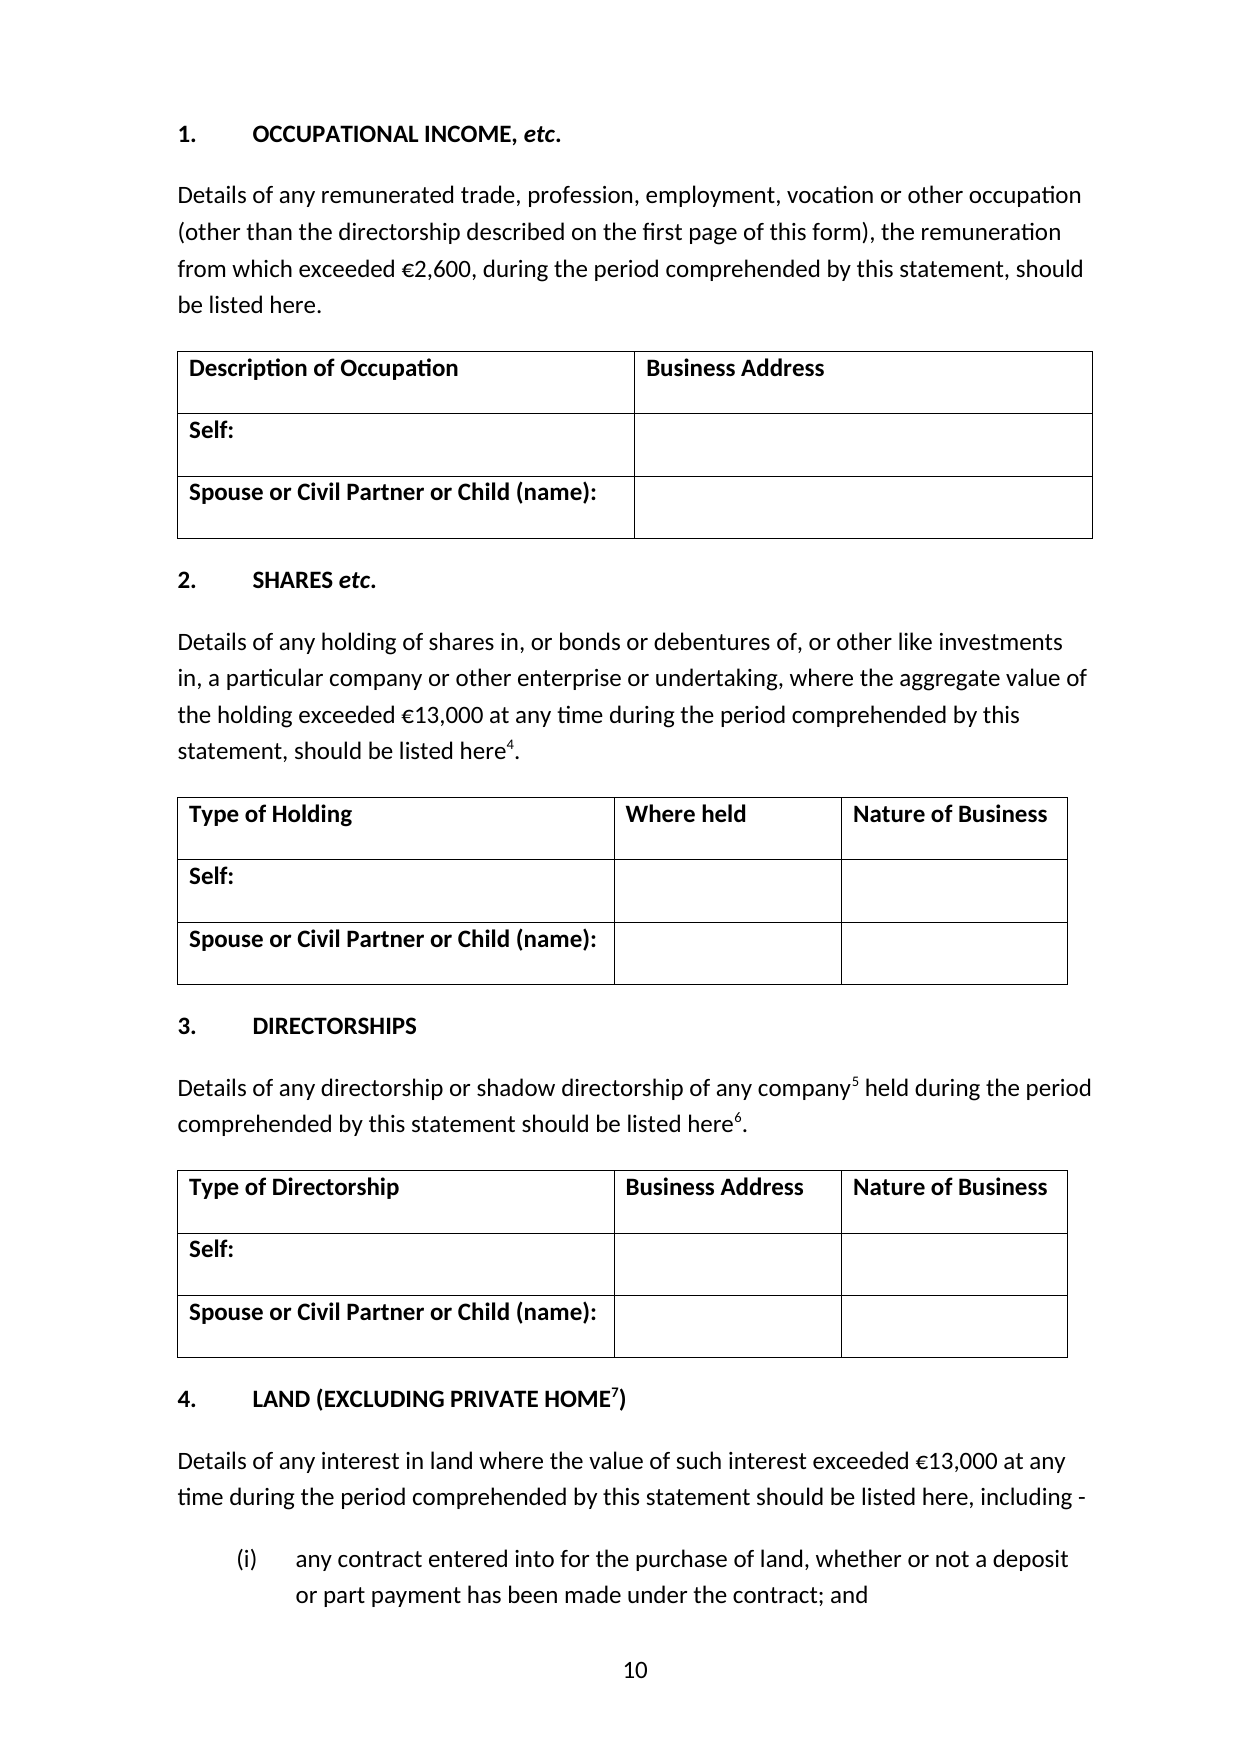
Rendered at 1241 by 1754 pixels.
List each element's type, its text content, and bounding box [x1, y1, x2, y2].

table_header Type of Holding [178, 798, 614, 859]
table_cell [842, 1234, 1067, 1295]
table_header Business Address [635, 352, 1092, 413]
table_cell [842, 860, 1067, 922]
subtitle 2. SHARES etc. [177, 564, 1092, 595]
table_header Type of Directorship [178, 1171, 614, 1232]
table_cell [615, 923, 841, 984]
table_cell [842, 1296, 1067, 1357]
subtitle 4. LAND (EXCLUDING PRIVATE HOME7) [177, 1383, 1092, 1414]
table_cell [635, 414, 1092, 476]
text Details of any holding of shares in, or bonds or debentures of, or other like investments in, a particular company or other enterprise or undertaking, where the aggregate value of the holding exceeded €13,000 at any time during the period comprehended by this statement, should be listed here4. [177, 626, 1092, 766]
table_cell Spouse or Civil Partner or Child (name): [178, 923, 614, 984]
table_header Description of Occupation [178, 352, 634, 413]
subtitle 1. OCCUPATIONAL INCOME, etc. [177, 118, 1092, 149]
table_cell Self: [178, 860, 614, 922]
table_header Business Address [615, 1171, 841, 1232]
table_cell [842, 923, 1067, 984]
text Details of any directorship or shadow directorship of any company5 held during the period comprehended by this statement should be listed here6. [177, 1072, 1092, 1139]
table_cell Spouse or Civil Partner or Child (name): [178, 1296, 614, 1357]
table_cell Self: [178, 1234, 614, 1295]
table_cell [615, 1296, 841, 1357]
table_cell Spouse or Civil Partner or Child (name): [178, 477, 634, 538]
text Details of any interest in land where the value of such interest exceeded €13,000 at any time during the period comprehended by this statement should be listed here, including - [177, 1445, 1092, 1512]
table_cell [615, 860, 841, 922]
table_header Nature of Business [842, 1171, 1067, 1232]
table_cell Self: [178, 414, 634, 476]
table_header Where held [615, 798, 841, 859]
table_header Nature of Business [842, 798, 1067, 859]
text (i) any contract entered into for the purchase of land, whether or not a deposit or part payment has been made under the contract; and [236, 1543, 1092, 1610]
table_cell [635, 477, 1092, 538]
subtitle 3. DIRECTORSHIPS [177, 1010, 1092, 1041]
table_cell [615, 1234, 841, 1295]
text Details of any remunerated trade, profession, employment, vocation or other occupation (other than the directorship described on the first page of this form), the remuneration from which exceeded €2,600, during the period comprehended by this statement, should be listed here. [177, 180, 1092, 320]
